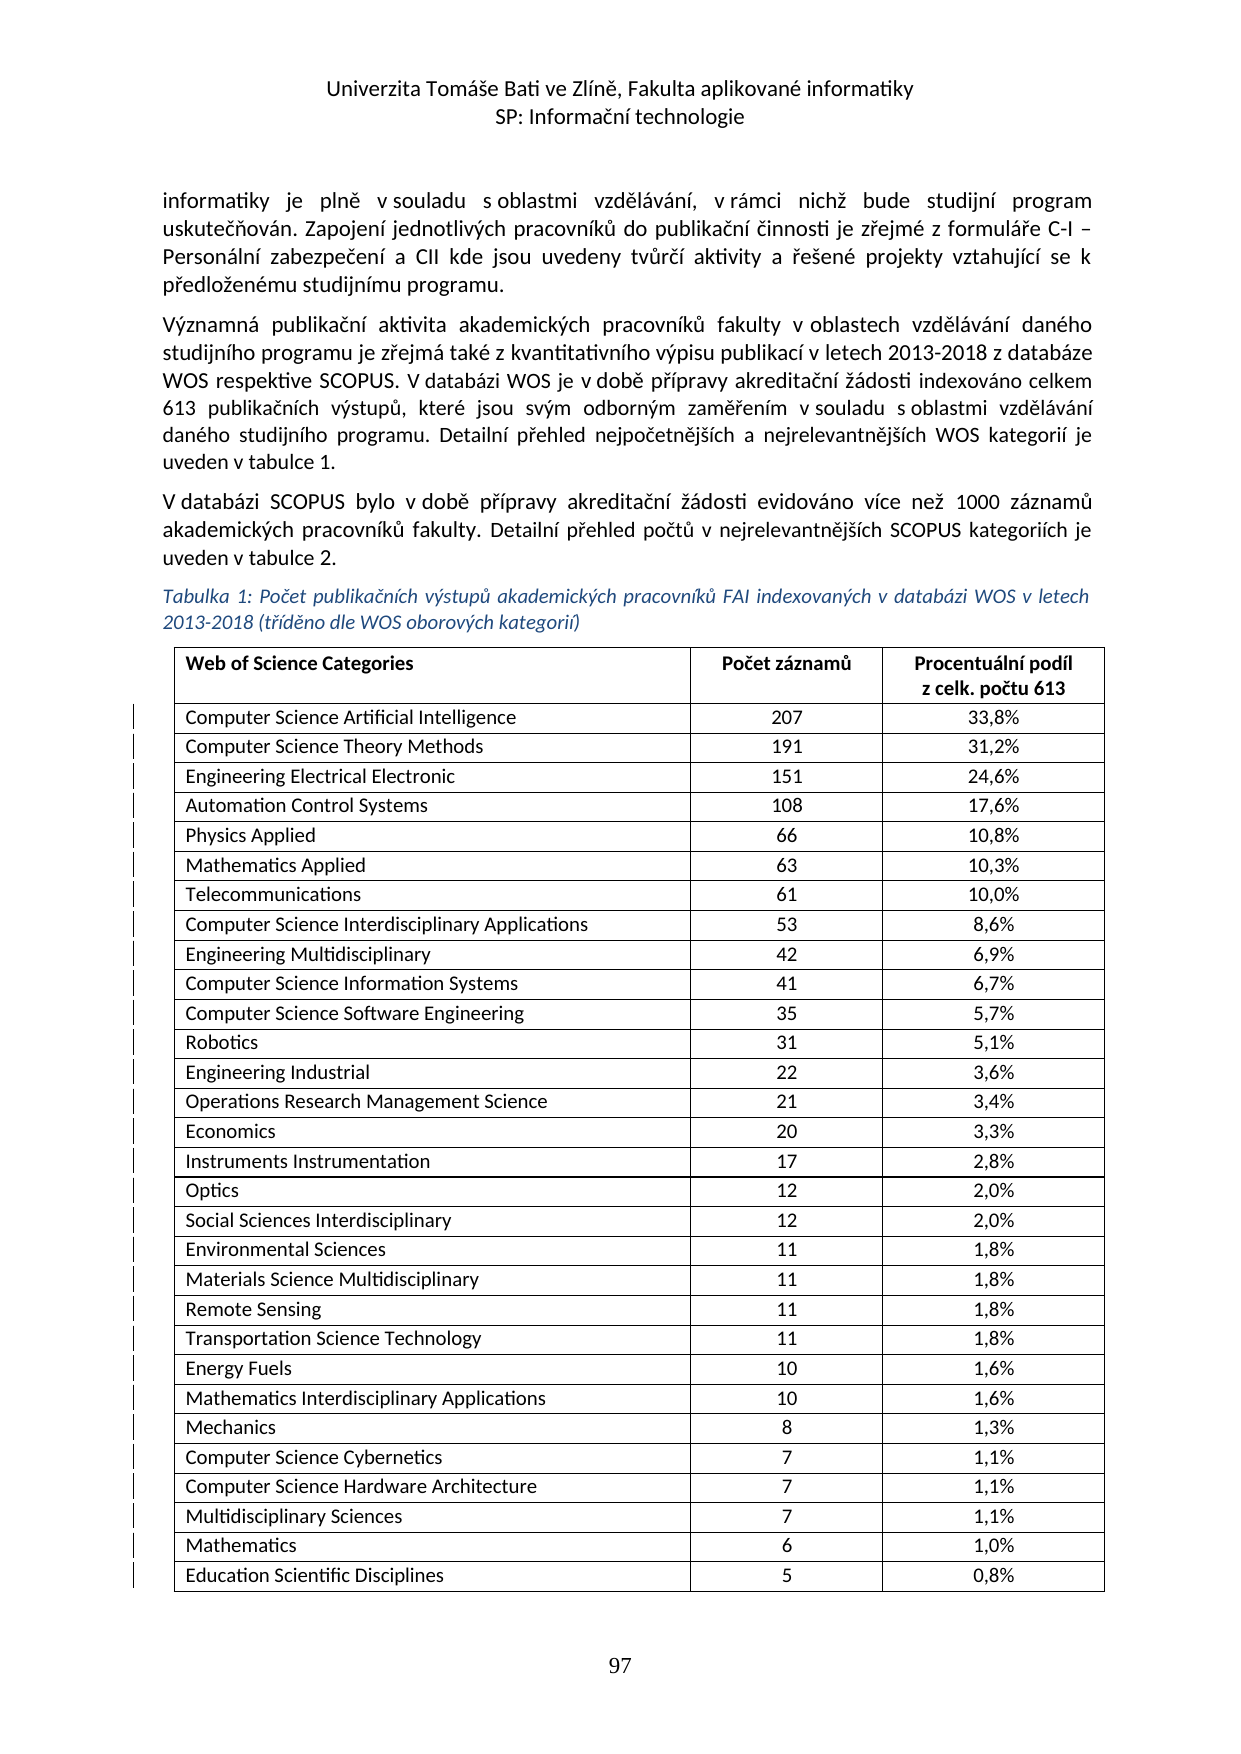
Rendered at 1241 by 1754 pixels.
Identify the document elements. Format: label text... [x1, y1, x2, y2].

table_cell 31,2% [883, 734, 1104, 762]
table_cell 24,6% [883, 763, 1104, 792]
table_cell Telecommunications [175, 881, 690, 910]
table_cell Computer Science Cybernetics [175, 1444, 690, 1472]
table_cell 1,3% [883, 1414, 1104, 1443]
table_cell 6,9% [883, 941, 1104, 969]
table_cell 1,8% [883, 1326, 1104, 1354]
table_cell Computer Science Interdisciplinary Applications [175, 911, 690, 940]
table_cell 63 [691, 852, 882, 880]
table_cell 41 [691, 970, 882, 999]
table_cell Computer Science Software Engineering [175, 1000, 690, 1028]
table_cell 11 [691, 1326, 882, 1354]
table_cell 22 [691, 1059, 882, 1088]
table_cell 10,0% [883, 881, 1104, 910]
table_cell Engineering Multidisciplinary [175, 941, 690, 969]
table_cell Robotics [175, 1030, 690, 1058]
table_cell 11 [691, 1266, 882, 1295]
text V databázi SCOPUS bylo v době přípravy akreditační žádosti evidováno více než 1000 záznamů akademických pracovníků fakulty. Detailní přehled počtů v nejrelevantnějších SCOPUS kategoriích je uveden v tabulce 2. [162, 487, 1093, 571]
table_cell Remote Sensing [175, 1296, 690, 1324]
table_cell 1,8% [883, 1237, 1104, 1265]
table_cell 1,1% [883, 1503, 1104, 1532]
table_cell 6 [691, 1533, 882, 1561]
table_cell Energy Fuels [175, 1355, 690, 1384]
table_cell 207 [691, 704, 882, 732]
table_cell 8 [691, 1414, 882, 1443]
table_cell 1,6% [883, 1355, 1104, 1384]
table_cell 1,8% [883, 1266, 1104, 1295]
table_cell Transportation Science Technology [175, 1326, 690, 1354]
table_cell 33,8% [883, 704, 1104, 732]
table_cell Physics Applied [175, 822, 690, 851]
table_cell Computer Science Theory Methods [175, 734, 690, 762]
table_cell 35 [691, 1000, 882, 1028]
text Významná publikační aktivita akademických pracovníků fakulty v oblastech vzdělávání daného studijního programu je zřejmá také z kvantitativního výpisu publikací v letech 2013-2018 z databáze WOS respektive SCOPUS. V databázi WOS je v době přípravy akreditační žádosti indexováno celkem 613 publikačních výstupů, které jsou svým odborným zaměřením v souladu s oblastmi vzdělávání daného studijního programu. Detailní přehled nejpočetnějších a nejrelevantnějších WOS kategorií je uveden v tabulce 1. [162, 310, 1093, 474]
table_cell 12 [691, 1178, 882, 1206]
table_cell 2,0% [883, 1178, 1104, 1206]
table_cell 3,3% [883, 1118, 1104, 1147]
table_cell 7 [691, 1474, 882, 1502]
table_cell 10,8% [883, 822, 1104, 851]
table_cell 61 [691, 881, 882, 910]
table_header Procentuální podíl z celk. počtu 613 [883, 648, 1104, 703]
table_cell 12 [691, 1207, 882, 1236]
table_cell Education Scientific Disciplines [175, 1562, 690, 1591]
table_cell Mathematics Interdisciplinary Applications [175, 1385, 690, 1413]
table_cell Instruments Instrumentation [175, 1148, 690, 1176]
table_cell Computer Science Information Systems [175, 970, 690, 999]
table_cell 5 [691, 1562, 882, 1591]
table_cell 7 [691, 1503, 882, 1532]
table_cell 191 [691, 734, 882, 762]
table_cell 108 [691, 793, 882, 821]
table_cell 66 [691, 822, 882, 851]
table_cell 11 [691, 1237, 882, 1265]
table_cell 7 [691, 1444, 882, 1472]
table_cell 11 [691, 1296, 882, 1324]
table_cell Optics [175, 1178, 690, 1206]
table_cell 151 [691, 763, 882, 792]
table_cell 0,8% [883, 1562, 1104, 1591]
table_cell 31 [691, 1030, 882, 1058]
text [162, 186, 1093, 298]
table_cell Computer Science Hardware Architecture [175, 1474, 690, 1502]
table_header Web of Science Categories [175, 648, 690, 703]
table_cell 1,8% [883, 1296, 1104, 1324]
table_cell 21 [691, 1089, 882, 1117]
table_cell Computer Science Artificial Intelligence [175, 704, 690, 732]
table_cell Economics [175, 1118, 690, 1147]
table_cell 10 [691, 1355, 882, 1384]
table_cell Automation Control Systems [175, 793, 690, 821]
table_cell Social Sciences Interdisciplinary [175, 1207, 690, 1236]
table_cell 2,0% [883, 1207, 1104, 1236]
table_cell Mathematics Applied [175, 852, 690, 880]
table_cell 1,6% [883, 1385, 1104, 1413]
table_cell 10 [691, 1385, 882, 1413]
table_cell 53 [691, 911, 882, 940]
table_cell Environmental Sciences [175, 1237, 690, 1265]
table_cell 1,1% [883, 1444, 1104, 1472]
table_cell 17 [691, 1148, 882, 1176]
table_cell 20 [691, 1118, 882, 1147]
table_cell 17,6% [883, 793, 1104, 821]
table_cell Multidisciplinary Sciences [175, 1503, 690, 1532]
table_cell Engineering Industrial [175, 1059, 690, 1088]
table_cell 42 [691, 941, 882, 969]
table_cell Mechanics [175, 1414, 690, 1443]
table_cell Operations Research Management Science [175, 1089, 690, 1117]
table_cell Mathematics [175, 1533, 690, 1561]
table_cell 6,7% [883, 970, 1104, 999]
table_cell Materials Science Multidisciplinary [175, 1266, 690, 1295]
table_cell 1,0% [883, 1533, 1104, 1561]
table_cell 8,6% [883, 911, 1104, 940]
table_cell 10,3% [883, 852, 1104, 880]
table_cell Engineering Electrical Electronic [175, 763, 690, 792]
table_cell 5,7% [883, 1000, 1104, 1028]
table_cell 3,6% [883, 1059, 1104, 1088]
table_cell 2,8% [883, 1148, 1104, 1176]
text Tabulka 1: Počet publikačních výstupů akademických pracovníků FAI indexovaných v databázi WOS v letech 2013-2018 (tříděno dle WOS oborových kategorií) [162, 583, 1093, 634]
table_cell 3,4% [883, 1089, 1104, 1117]
table_cell 1,1% [883, 1474, 1104, 1502]
table_header Počet záznamů [691, 648, 882, 703]
table_cell 5,1% [883, 1030, 1104, 1058]
